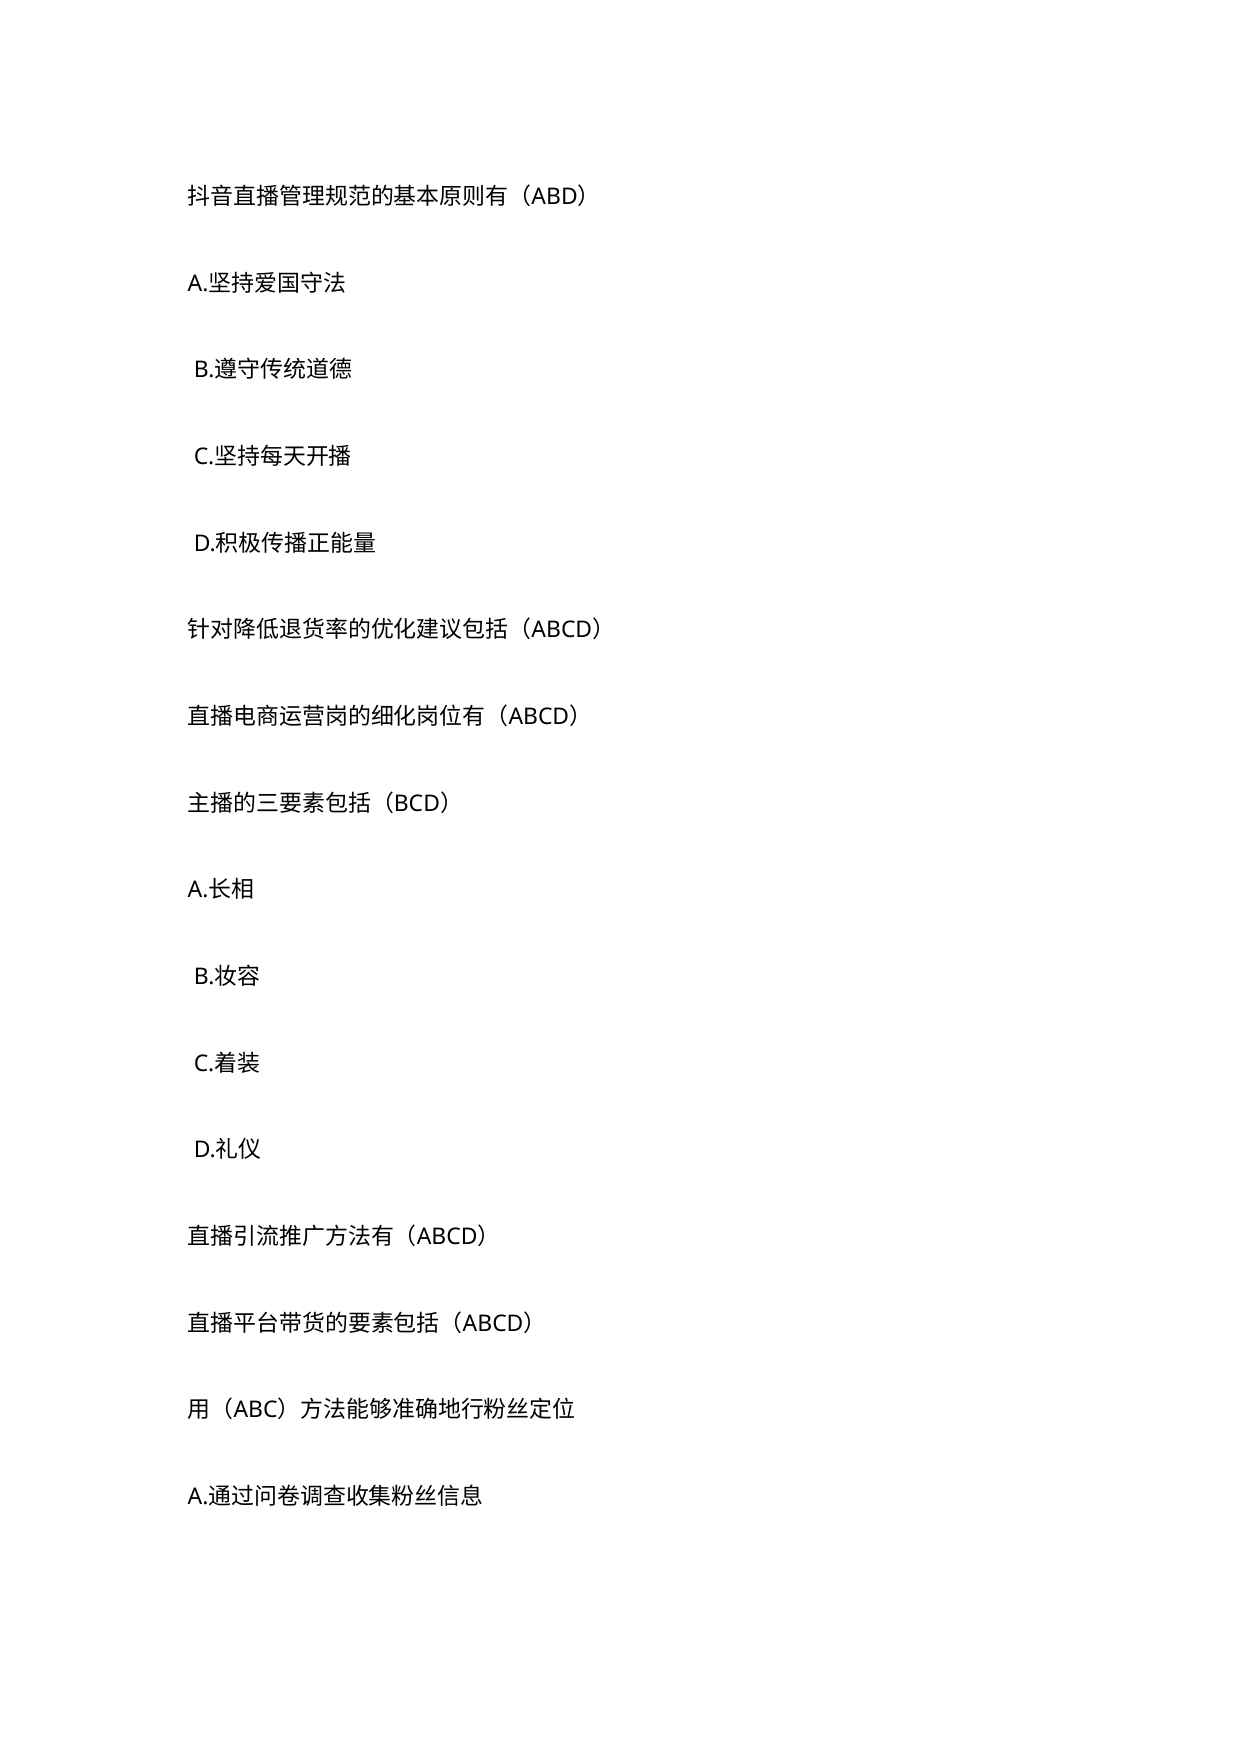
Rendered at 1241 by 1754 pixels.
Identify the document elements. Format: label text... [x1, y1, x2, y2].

text A.通过问卷调查收集粉丝信息 [187, 1462, 1053, 1527]
text C.着装 [187, 1029, 1053, 1094]
text 用（ABC）方法能够准确地行粉丝定位 [187, 1375, 1053, 1440]
text D.积极传播正能量 [187, 509, 1053, 574]
text C.坚持每天开播 [187, 422, 1053, 487]
text A.坚持爱国守法 [187, 249, 1053, 314]
text B.遵守传统道德 [187, 335, 1053, 400]
text 直播平台带货的要素包括（ABCD） [187, 1289, 1053, 1354]
text 主播的三要素包括（BCD） [187, 769, 1053, 834]
text D.礼仪 [187, 1115, 1053, 1180]
text 直播电商运营岗的细化岗位有（ABCD） [187, 682, 1053, 747]
text B.妆容 [187, 942, 1053, 1007]
text A.长相 [187, 855, 1053, 920]
text 针对降低退货率的优化建议包括（ABCD） [187, 595, 1053, 660]
text 直播引流推广方法有（ABCD） [187, 1202, 1053, 1267]
text 抖音直播管理规范的基本原则有（ABD） [187, 162, 1053, 227]
